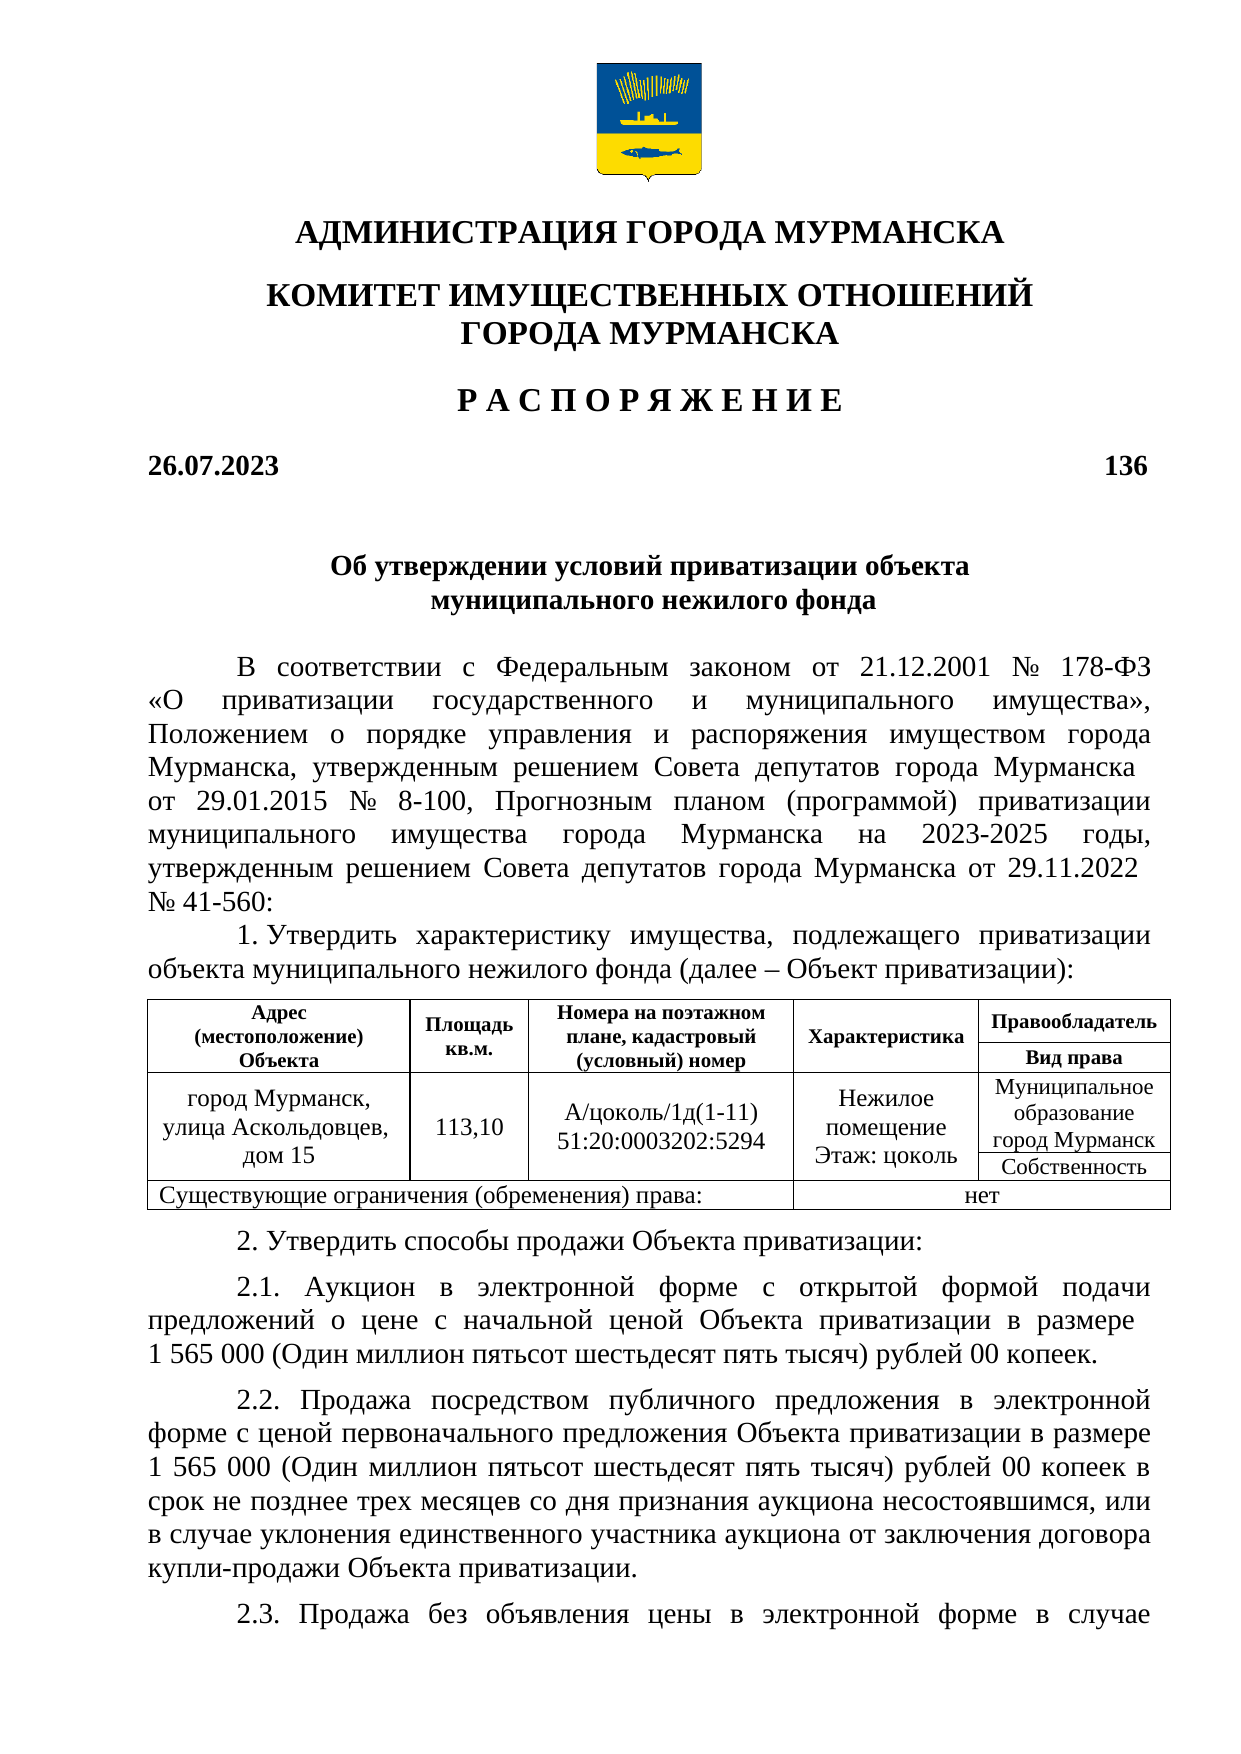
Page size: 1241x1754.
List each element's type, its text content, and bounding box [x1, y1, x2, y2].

table_cell Нежилое помещение Этаж: цоколь [794, 1073, 978, 1179]
table_header Адрес (местоположение) Объекта [148, 1000, 409, 1072]
table_cell 113,10 [411, 1073, 528, 1179]
text Об утверждении условий приватизации объекта [148, 548, 1152, 582]
picture [596, 63, 702, 182]
table_header Правообладатель [979, 1000, 1170, 1042]
text АДМИНИСТРАЦИЯ ГОРОДА МУРМАНСКА [148, 213, 1152, 251]
table_cell Вид права [979, 1043, 1170, 1072]
text 26.07.2023 136 [148, 448, 1152, 481]
table_cell Собственность [979, 1153, 1170, 1179]
table_header Площадь кв.м. [411, 1000, 528, 1072]
table_header Характеристика [794, 1000, 978, 1072]
text Р А С П О Р Я Ж Е Н И Е [148, 381, 1152, 419]
text 2. Утвердить способы продажи Объекта приватизации: [148, 1223, 1152, 1256]
text муниципального нежилого фонда [148, 582, 1152, 615]
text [148, 1596, 1152, 1629]
text ГОРОДА МУРМАНСКА [148, 313, 1152, 352]
text 2.1. Аукцион в электронной форме с открытой формой подачи предложений о цене с начальной ценой Объекта приватизации в размере 1 565 000 (Один миллион пятьсот шестьдесят пять тысяч) рублей 00 копеек. [148, 1269, 1152, 1369]
table_cell А/цоколь/1д(1-11) 51:20:0003202:5294 [529, 1073, 793, 1179]
table_cell Существующие ограничения (обременения) права: [148, 1181, 793, 1209]
table_header Номера на поэтажном плане, кадастровый (условный) номер [529, 1000, 793, 1072]
text 2.2. Продажа посредством публичного предложения в электронной форме с ценой первоначального предложения Объекта приватизации в размере 1 565 000 (Один миллион пятьсот шестьдесят пять тысяч) рублей 00 копеек в срок не позднее трех месяцев со дня признания аукциона несостоявшимся, или в случае уклонения единственного участника аукциона от заключения договора купли-продажи Объекта приватизации. [148, 1382, 1152, 1583]
table_cell Муниципальное образование город Мурманск [979, 1073, 1170, 1152]
table_cell нет [794, 1181, 1170, 1209]
list Утвердить характеристику имущества, подлежащего приватизации объекта муниципального нежилого фонда (далее – Объект приватизации): [148, 917, 1152, 984]
text В соответствии с Федеральным законом от 21.12.2001 № 178-ФЗ «О приватизации государственного и муниципального имущества», Положением о порядке управления и распоряжения имуществом города Мурманска, утвержденным решением Совета депутатов города Мурманска от 29.01.2015 № 8-100, Прогнозным планом (программой) приватизации муниципального имущества города Мурманска на 2023-2025 годы, утвержденным решением Совета депутатов города Мурманска от 29.11.2022 № 41-560: [148, 649, 1152, 917]
text КОМИТЕТ ИМУЩЕСТВЕННЫХ ОТНОШЕНИЙ [148, 275, 1152, 313]
table_cell город Мурманск, улица Аскольдовцев, дом 15 [148, 1073, 409, 1179]
